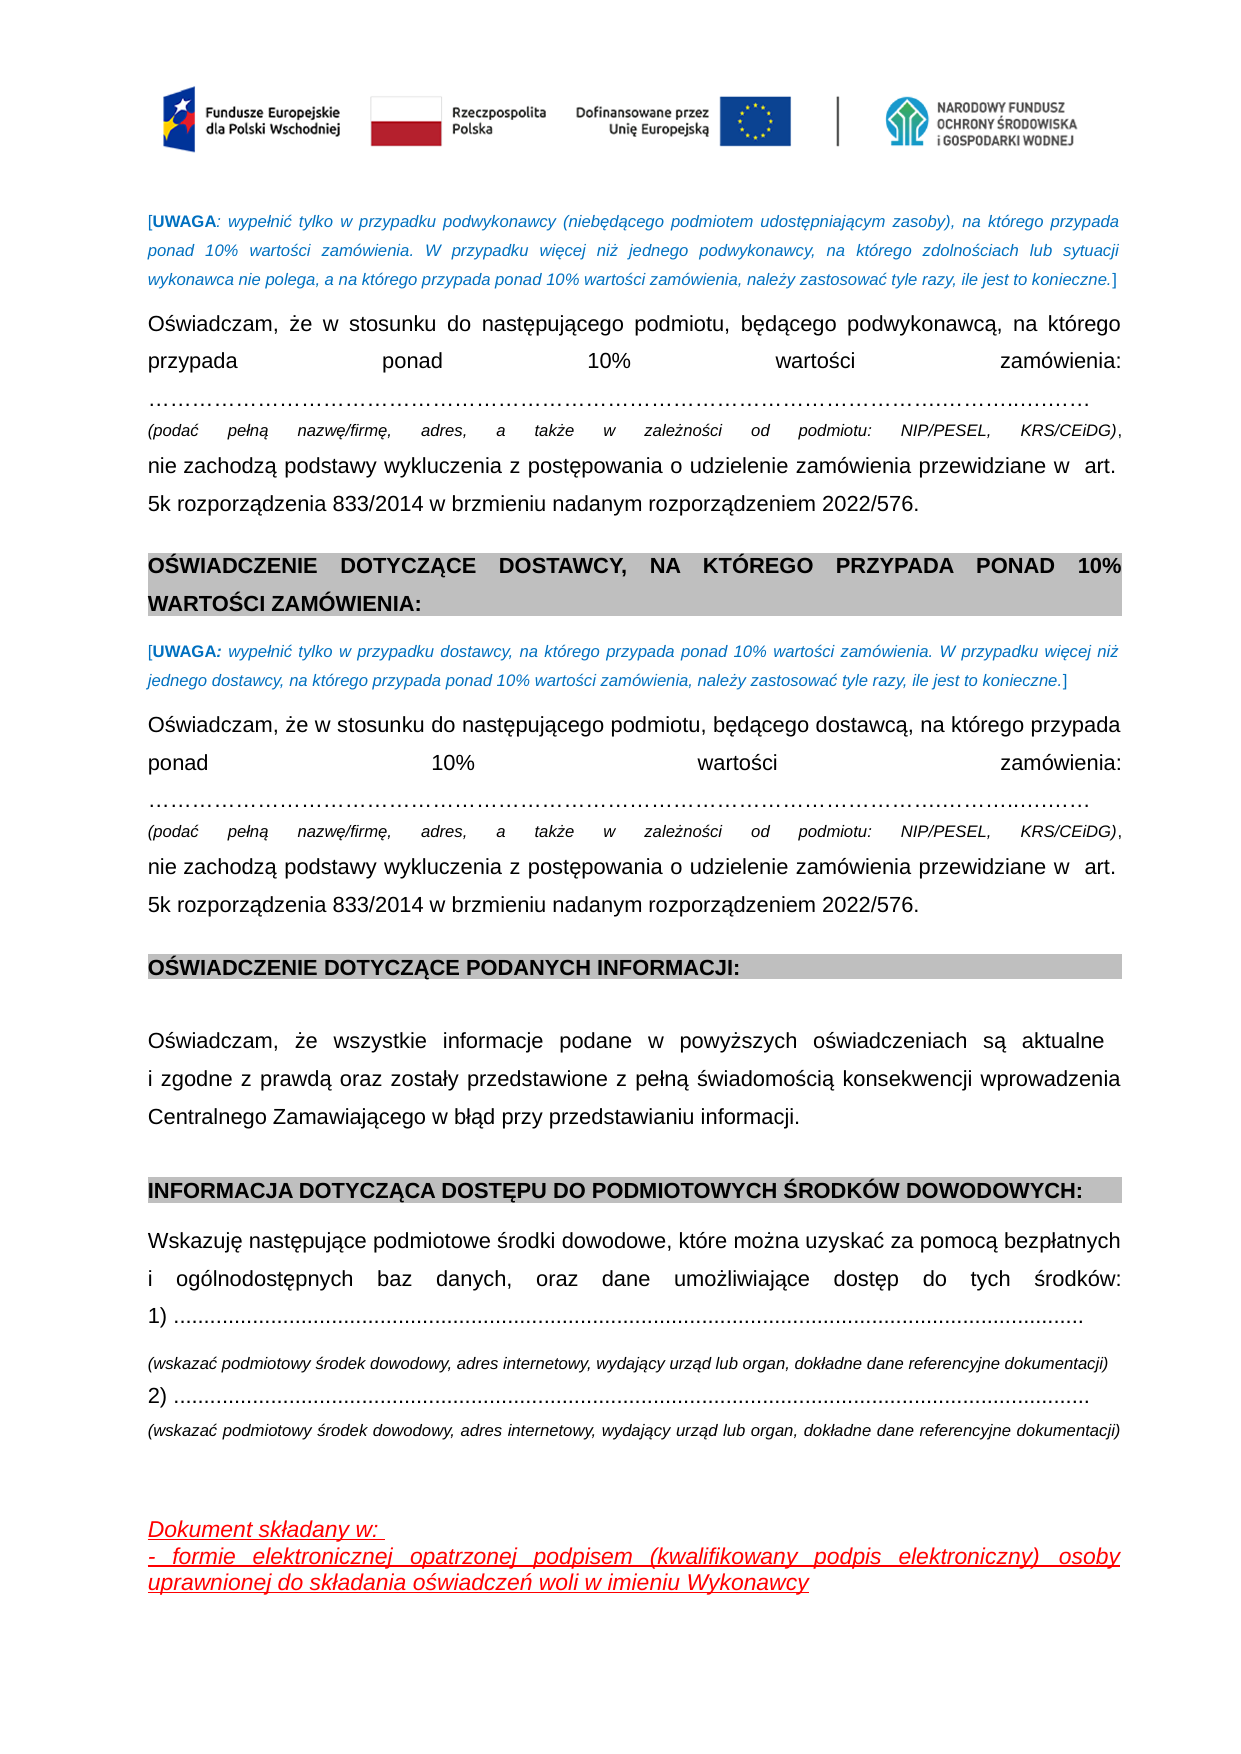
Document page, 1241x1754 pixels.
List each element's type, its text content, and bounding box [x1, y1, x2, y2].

text 2) ....................................................................................................................................................... [148, 1382, 1122, 1408]
text [UWAGA: wypełnić tylko w przypadku podwykonawcy (niebędącego podmiotem udostępniającym zasoby), na którego przypada ponad 10% wartości zamówienia. W przypadku więcej niż jednego podwykonawcy, na którego zdolnościach lub sytuacji wykonawca nie polega, a na którego przypada ponad 10% wartości zamówienia, należy zastosować tyle razy, ile jest to konieczne.] [148, 212, 1122, 288]
text (wskazać podmiotowy środek dowodowy, adres internetowy, wydający urząd lub organ, dokładne dane referencyjne dokumentacji) [148, 1420, 1122, 1477]
text OŚWIADCZENIE DOTYCZĄCE DOSTAWCY, NA KTÓREGO PRZYPADA PONAD 10% WARTOŚCI ZAMÓWIENIA: [148, 553, 1122, 616]
text Dokument składany w: [148, 1516, 1122, 1543]
text Wskazuję następujące podmiotowe środki dowodowe, które można uzyskać za pomocą bezpłatnych i ogólnodostępnych baz danych, oraz dane umożliwiające dostęp do tych środków: 1) ...................................................................................................................................................... [148, 1228, 1122, 1329]
text OŚWIADCZENIE DOTYCZĄCE PODANYCH INFORMACJI: [148, 954, 1122, 979]
text (wskazać podmiotowy środek dowodowy, adres internetowy, wydający urząd lub organ, dokładne dane referencyjne dokumentacji) [148, 1354, 1122, 1373]
text Oświadczam, że w stosunku do następującego podmiotu, będącego podwykonawcą, na którego przypada ponad 10% wartości zamówienia: ……………………………………………………………………………………………….………..….…… (podać pełną nazwę/firmę, adres, a także w zależności od podmiotu: NIP/PESEL, KRS/CEiDG), nie zachodzą podstawy wykluczenia z postępowania o udzielenie zamówienia przewidziane w art. 5k rozporządzenia 833/2014 w brzmieniu nadanym rozporządzeniem 2022/576. [148, 311, 1122, 516]
picture [147, 59, 1093, 188]
text [UWAGA: wypełnić tylko w przypadku dostawcy, na którego przypada ponad 10% wartości zamówienia. W przypadku więcej niż jednego dostawcy, na którego przypada ponad 10% wartości zamówienia, należy zastosować tyle razy, ile jest to konieczne.] [148, 642, 1122, 689]
text Oświadczam, że w stosunku do następującego podmiotu, będącego dostawcą, na którego przypada ponad 10% wartości zamówienia: ……………………………………………………………………………………………….………..….…… (podać pełną nazwę/firmę, adres, a także w zależności od podmiotu: NIP/PESEL, KRS/CEiDG), nie zachodzą podstawy wykluczenia z postępowania o udzielenie zamówienia przewidziane w art. 5k rozporządzenia 833/2014 w brzmieniu nadanym rozporządzeniem 2022/576. [148, 712, 1122, 917]
text INFORMACJA DOTYCZĄCA DOSTĘPU DO PODMIOTOWYCH ŚRODKÓW DOWODOWYCH: [148, 1177, 1122, 1203]
text Oświadczam, że wszystkie informacje podane w powyższych oświadczeniach są aktualne i zgodne z prawdą oraz zostały przedstawione z pełną świadomością konsekwencji wprowadzenia Centralnego Zamawiającego w błąd przy przedstawianiu informacji. [148, 1028, 1122, 1129]
text - formie elektronicznej opatrzonej podpisem (kwalifikowany podpis elektroniczny) osoby uprawnionej do składania oświadczeń woli w imieniu Wykonawcy [148, 1543, 1122, 1595]
